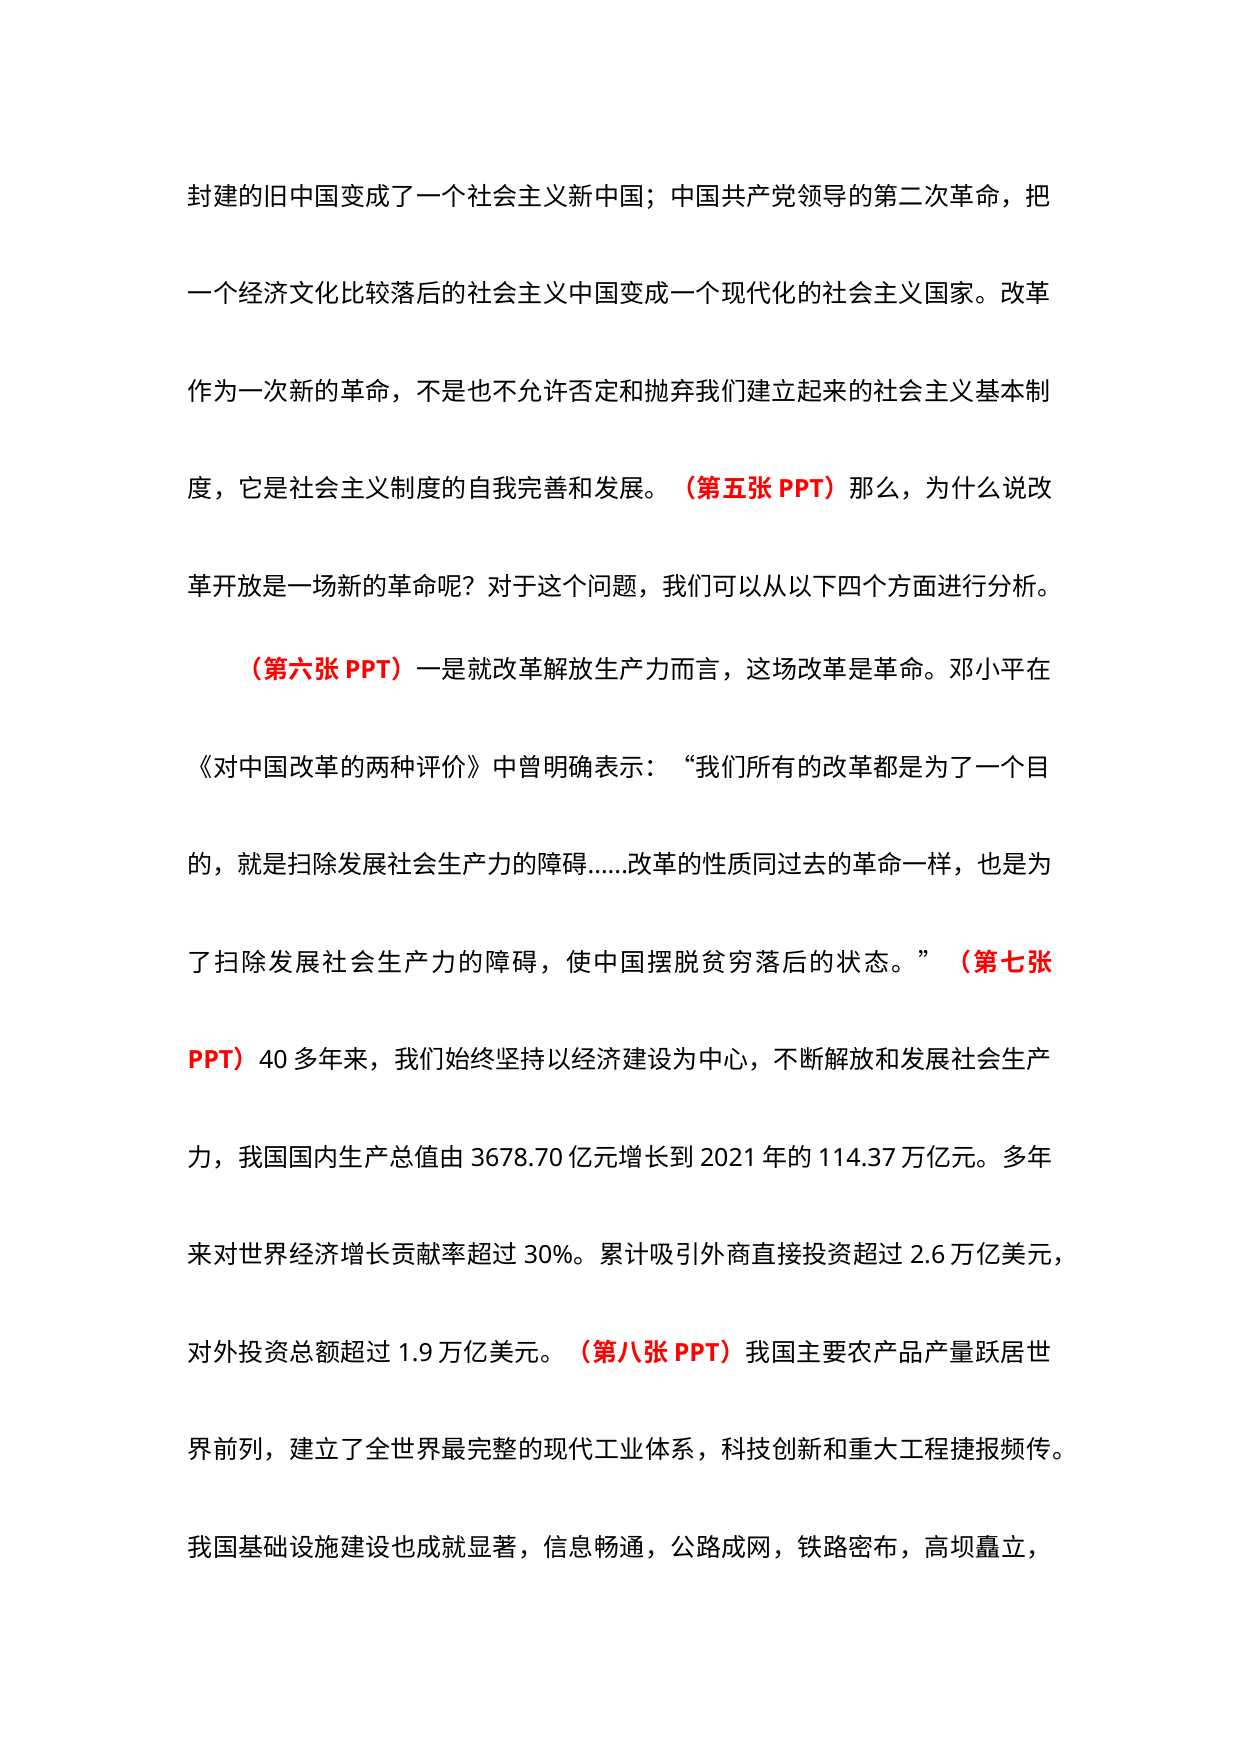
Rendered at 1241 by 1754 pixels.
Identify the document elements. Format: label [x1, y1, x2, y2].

text [187, 162, 1053, 617]
text [187, 635, 1053, 1578]
